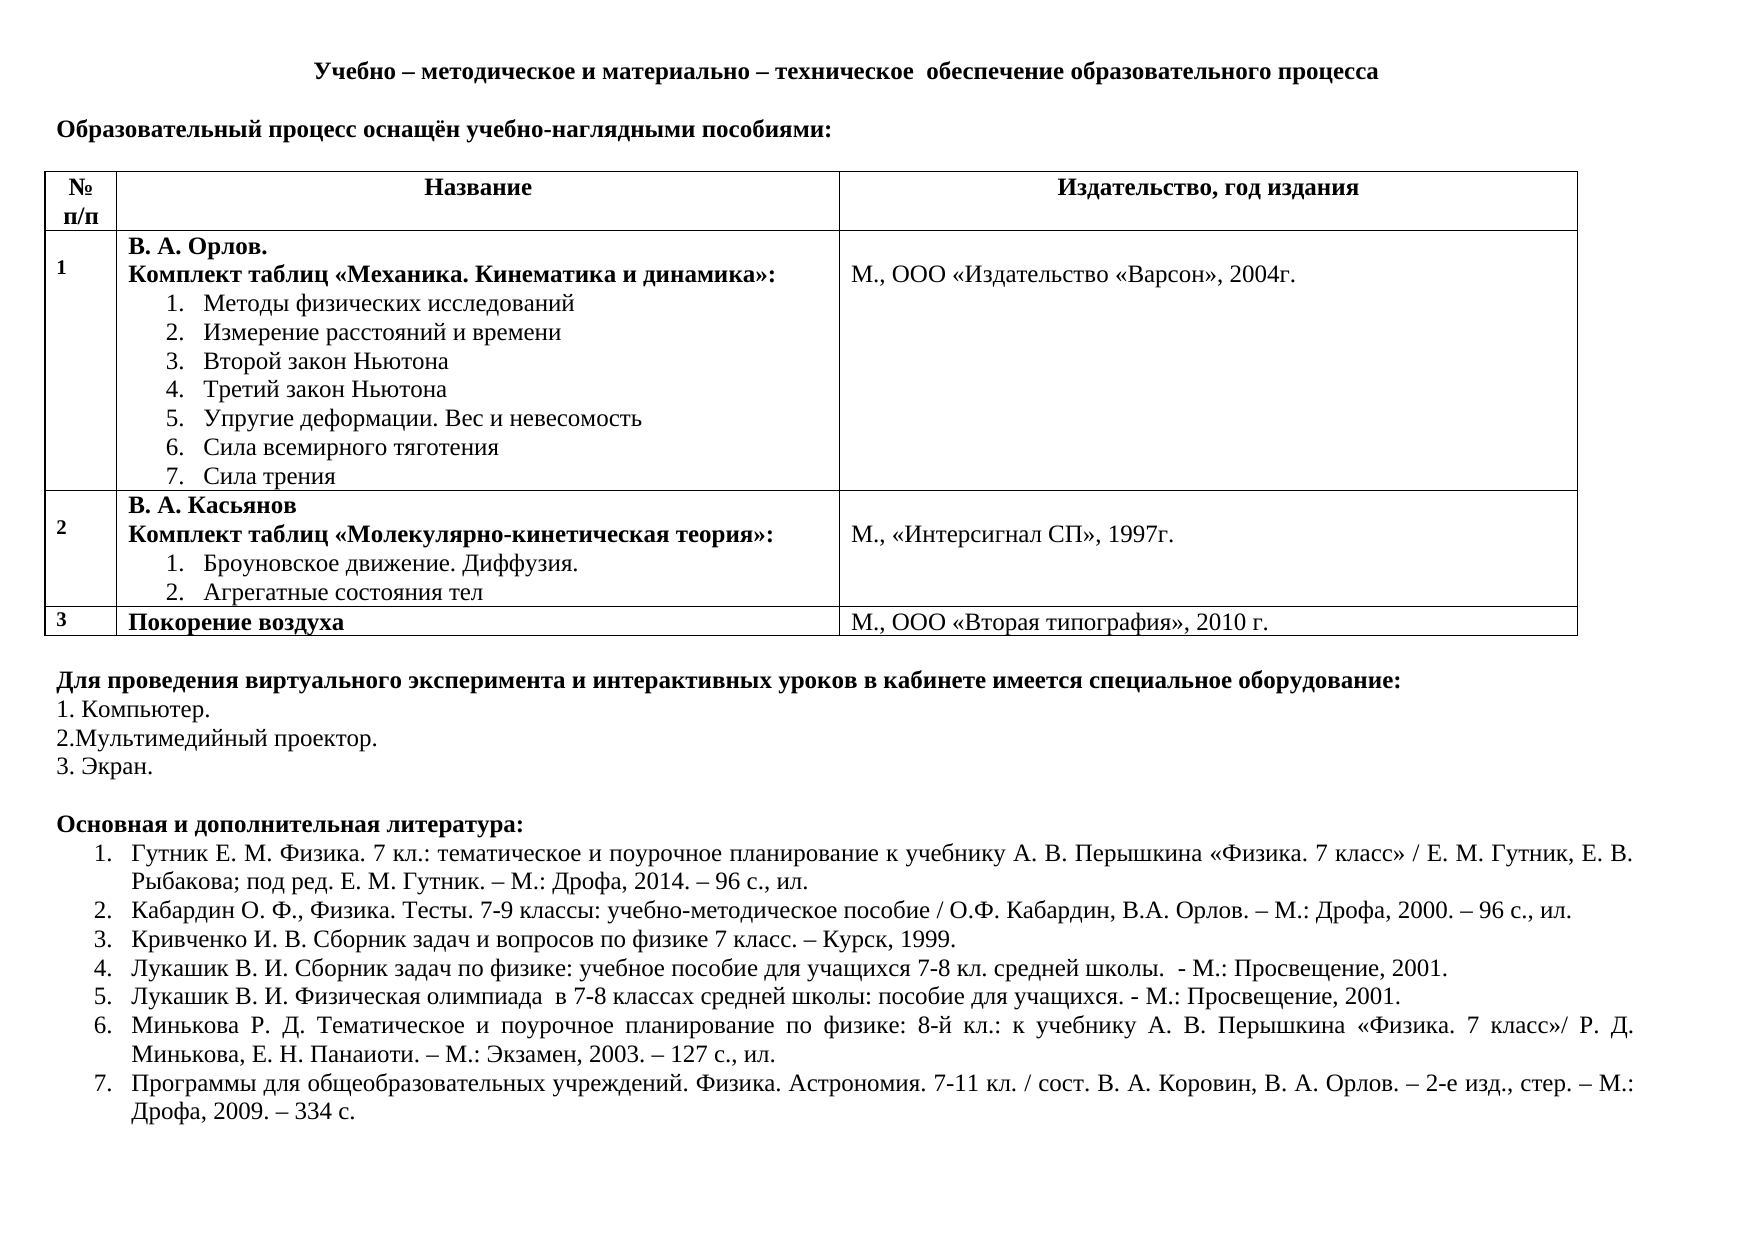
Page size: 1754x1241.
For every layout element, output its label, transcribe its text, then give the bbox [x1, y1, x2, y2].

text Для проведения виртуального эксперимента и интерактивных уроков в кабинете имеется специальное оборудование: [56, 665, 1636, 694]
list Лукашик В. И. Сборник задач по физике: учебное пособие для учащихся 7-8 кл. средней школы. - М.: Просвещение, 2001. [94, 953, 1636, 981]
text 1. Компьютер. [56, 694, 1636, 723]
table_cell 1 [46, 231, 116, 489]
table_cell М., «Интерсигнал СП», 1997г. [840, 491, 1577, 606]
table_cell В. А. Орлов. Комплект таблиц «Механика. Кинематика и динамика»: Методы физических исследований Измерение расстояний и времени Второй закон Ньютона Третий закон Ньютона Упругие деформации. Вес и невесомость Сила всемирного тяготения Сила трения [117, 231, 839, 489]
text 3. Экран. [56, 751, 1636, 780]
text Учебно – методическое и материально – техническое обеспечение образовательного процесса [56, 56, 1636, 85]
table_cell 3 [46, 607, 116, 635]
table_cell В. А. Касьянов Комплект таблиц «Молекулярно-кинетическая теория»: Броуновское движение. Диффузия. Агрегатные состояния тел [117, 491, 839, 606]
text Основная и дополнительная литература: [56, 809, 1636, 838]
list Минькова Р. Д. Тематическое и поурочное планирование по физике: 8-й кл.: к учебнику А. В. Перышкина «Физика. 7 класс»/ Р. Д. Минькова, Е. Н. Панаиоти. – М.: Экзамен, 2003. – 127 с., ил. [94, 1010, 1636, 1068]
list Программы для общеобразовательных учреждений. Физика. Астрономия. 7-11 кл. / сост. В. А. Коровин, В. А. Орлов. – 2-е изд., стер. – М.: Дрофа, 2009. – 334 с. [94, 1068, 1636, 1125]
table_cell Покорение воздуха [117, 607, 839, 635]
list Гутник Е. М. Физика. 7 кл.: тематическое и поурочное планирование к учебнику А. В. Перышкина «Физика. 7 класс» / Е. М. Гутник, Е. В. Рыбакова; под ред. Е. М. Гутник. – М.: Дрофа, 2014. – 96 с., ил. [94, 838, 1636, 895]
table_header Название [117, 172, 839, 230]
text 2.Мультимедийный проектор. [56, 723, 1636, 751]
list Лукашик В. И. Физическая олимпиада в 7-8 классах средней школы: пособие для учащихся. - М.: Просвещение, 2001. [94, 981, 1636, 1010]
table_header Издательство, год издания [840, 172, 1577, 230]
list Кривченко И. В. Сборник задач и вопросов по физике 7 класс. – Курск, 1999. [94, 924, 1636, 953]
table_header № п/п [46, 172, 116, 230]
text Образовательный процесс оснащён учебно-наглядными пособиями: [56, 114, 1636, 142]
list Кабардин О. Ф., Физика. Тесты. 7-9 классы: учебно-методическое пособие / О.Ф. Кабардин, В.А. Орлов. – М.: Дрофа, 2000. – 96 с., ил. [94, 895, 1636, 924]
table_cell 2 [46, 491, 116, 606]
table_cell М., ООО «Вторая типография», 2010 г. [840, 607, 1577, 635]
table_cell М., ООО «Издательство «Варсон», 2004г. [840, 231, 1577, 489]
